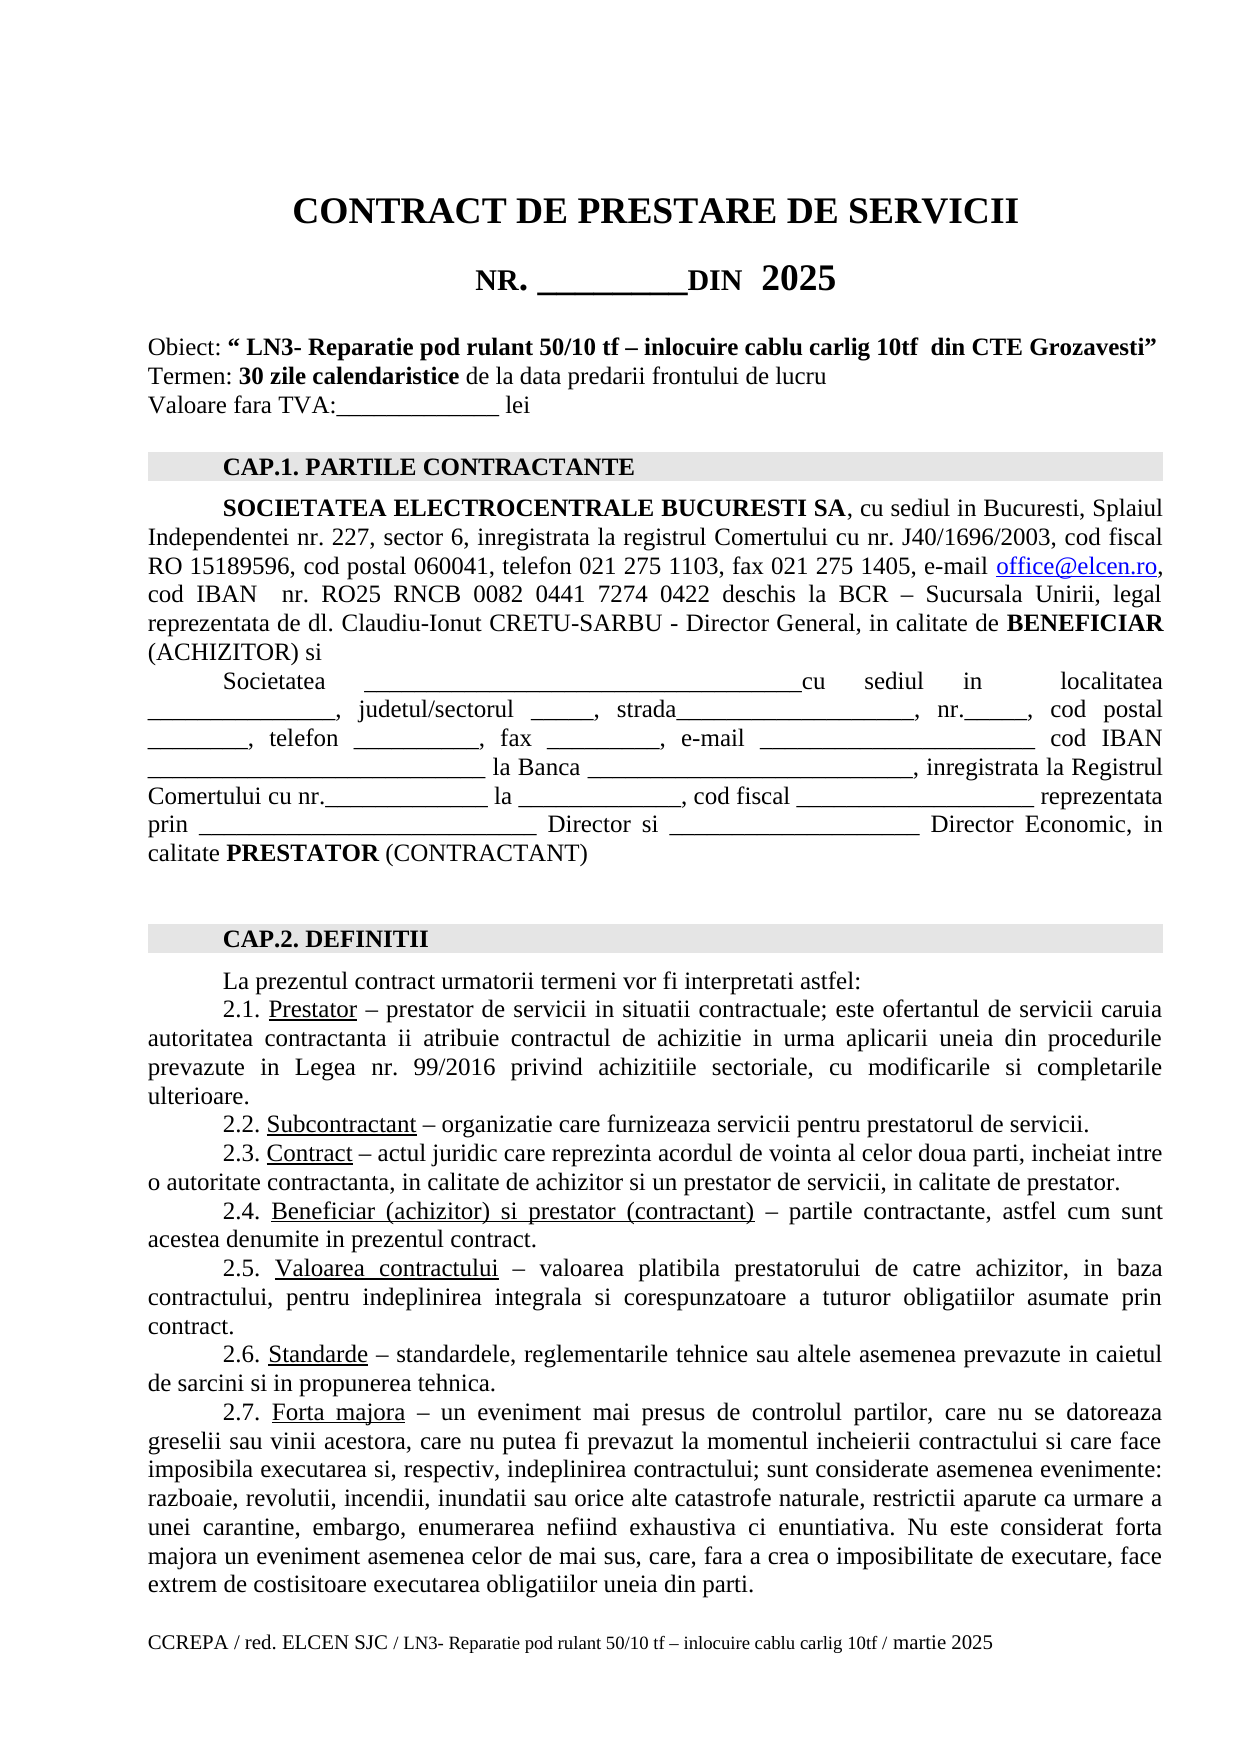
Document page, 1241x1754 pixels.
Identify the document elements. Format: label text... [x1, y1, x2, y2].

text 2.6. Standarde – standardele, reglementarile tehnice sau altele asemenea prevazute in caietul de sarcini si in propunerea tehnica. [148, 1339, 1163, 1397]
text 2.5. Valoarea contractului – valoarea platibila prestatorului de catre achizitor, in baza contractului, pentru indeplinirea integrala si corespunzatoare a tuturor obligatiilor asumate prin contract. [148, 1253, 1163, 1339]
text La prezentul contract urmatorii termeni vor fi interpretati astfel: [148, 966, 1163, 994]
text Obiect: “ LN3- Reparatie pod rulant 50/10 tf – inlocuire cablu carlig 10tf din CTE Grozavesti” [148, 332, 1163, 361]
text Societatea ___________________________________cu sediul in localitatea _______________, judetul/sectorul _____, strada___________________, nr._____, cod postal ________, telefon __________, fax _________, e-mail ______________________ cod IBAN ___________________________ la Banca __________________________, inregistrata la Registrul Comertului cu nr._____________ la _____________, cod fiscal ___________________ reprezentata prin ___________________________ Director si ____________________ Director Economic, in calitate PRESTATOR (CONTRACTANT) [148, 666, 1163, 867]
text 2.7. Forta majora – un eveniment mai presus de controlul partilor, care nu se datoreaza greselii sau vinii acestora, care nu putea fi prevazut la momentul incheierii contractului si care face imposibila executarea si, respectiv, indeplinirea contractului; sunt considerate asemenea evenimente: razboaie, revolutii, incendii, inundatii sau orice alte catastrofe naturale, restrictii aparute ca urmare a unei carantine, embargo, enumerarea nefiind exhaustiva ci enuntiativa. Nu este considerat forta majora un eveniment asemenea celor de mai sus, care, fara a crea o imposibilitate de executare, face extrem de costisitoare executarea obligatiilor uneia din parti. [148, 1397, 1163, 1598]
subtitle CAP.1. PARTILE CONTRACTANTE [148, 452, 1163, 481]
text nr. ________din 2025 [148, 256, 1163, 299]
text SOCIETATEA ELECTROCENTRALE BUCURESTI SA, cu sediul in Bucuresti, Splaiul Independentei nr. 227, sector 6, inregistrata la registrul Comertului cu nr. J40/1696/2003, cod fiscal RO 15189596, cod postal 060041, telefon 021 275 1103, fax 021 275 1405, e-mail office@elcen.ro, cod IBAN nr. RO25 RNCB 0082 0441 7274 0422 deschis la BCR – Sucursala Unirii, legal reprezentata de dl. Claudiu-Ionut CRETU-SARBU - Director General, in calitate de BENEFICIAR (ACHIZITOR) si [148, 493, 1163, 666]
text 2.1. Prestator – prestator de servicii in situatii contractuale; este ofertantul de servicii caruia autoritatea contractanta ii atribuie contractul de achizitie in urma aplicarii uneia din procedurile prevazute in Legea nr. 99/2016 privind achizitiile sectoriale, cu modificarile si completarile ulterioare. [148, 994, 1163, 1109]
text 2.4. Beneficiar (achizitor) si prestator (contractant) – partile contractante, astfel cum sunt acestea denumite in prezentul contract. [148, 1196, 1163, 1253]
text 2.3. Contract – actul juridic care reprezinta acordul de vointa al celor doua parti, incheiat intre o autoritate contractanta, in calitate de achizitor si un prestator de servicii, in calitate de prestator. [148, 1138, 1163, 1196]
text Valoare fara TVA:_____________ lei [148, 390, 1163, 418]
text Termen: 30 zile calendaristice de la data predarii frontului de lucru [148, 361, 1163, 390]
subtitle CAP.2. DEFINITII [148, 924, 1163, 953]
text 2.2. Subcontractant – organizatie care furnizeaza servicii pentru prestatorul de servicii. [148, 1109, 1163, 1138]
text CONTRACT DE PRESTARE DE SERVICII [148, 188, 1163, 232]
